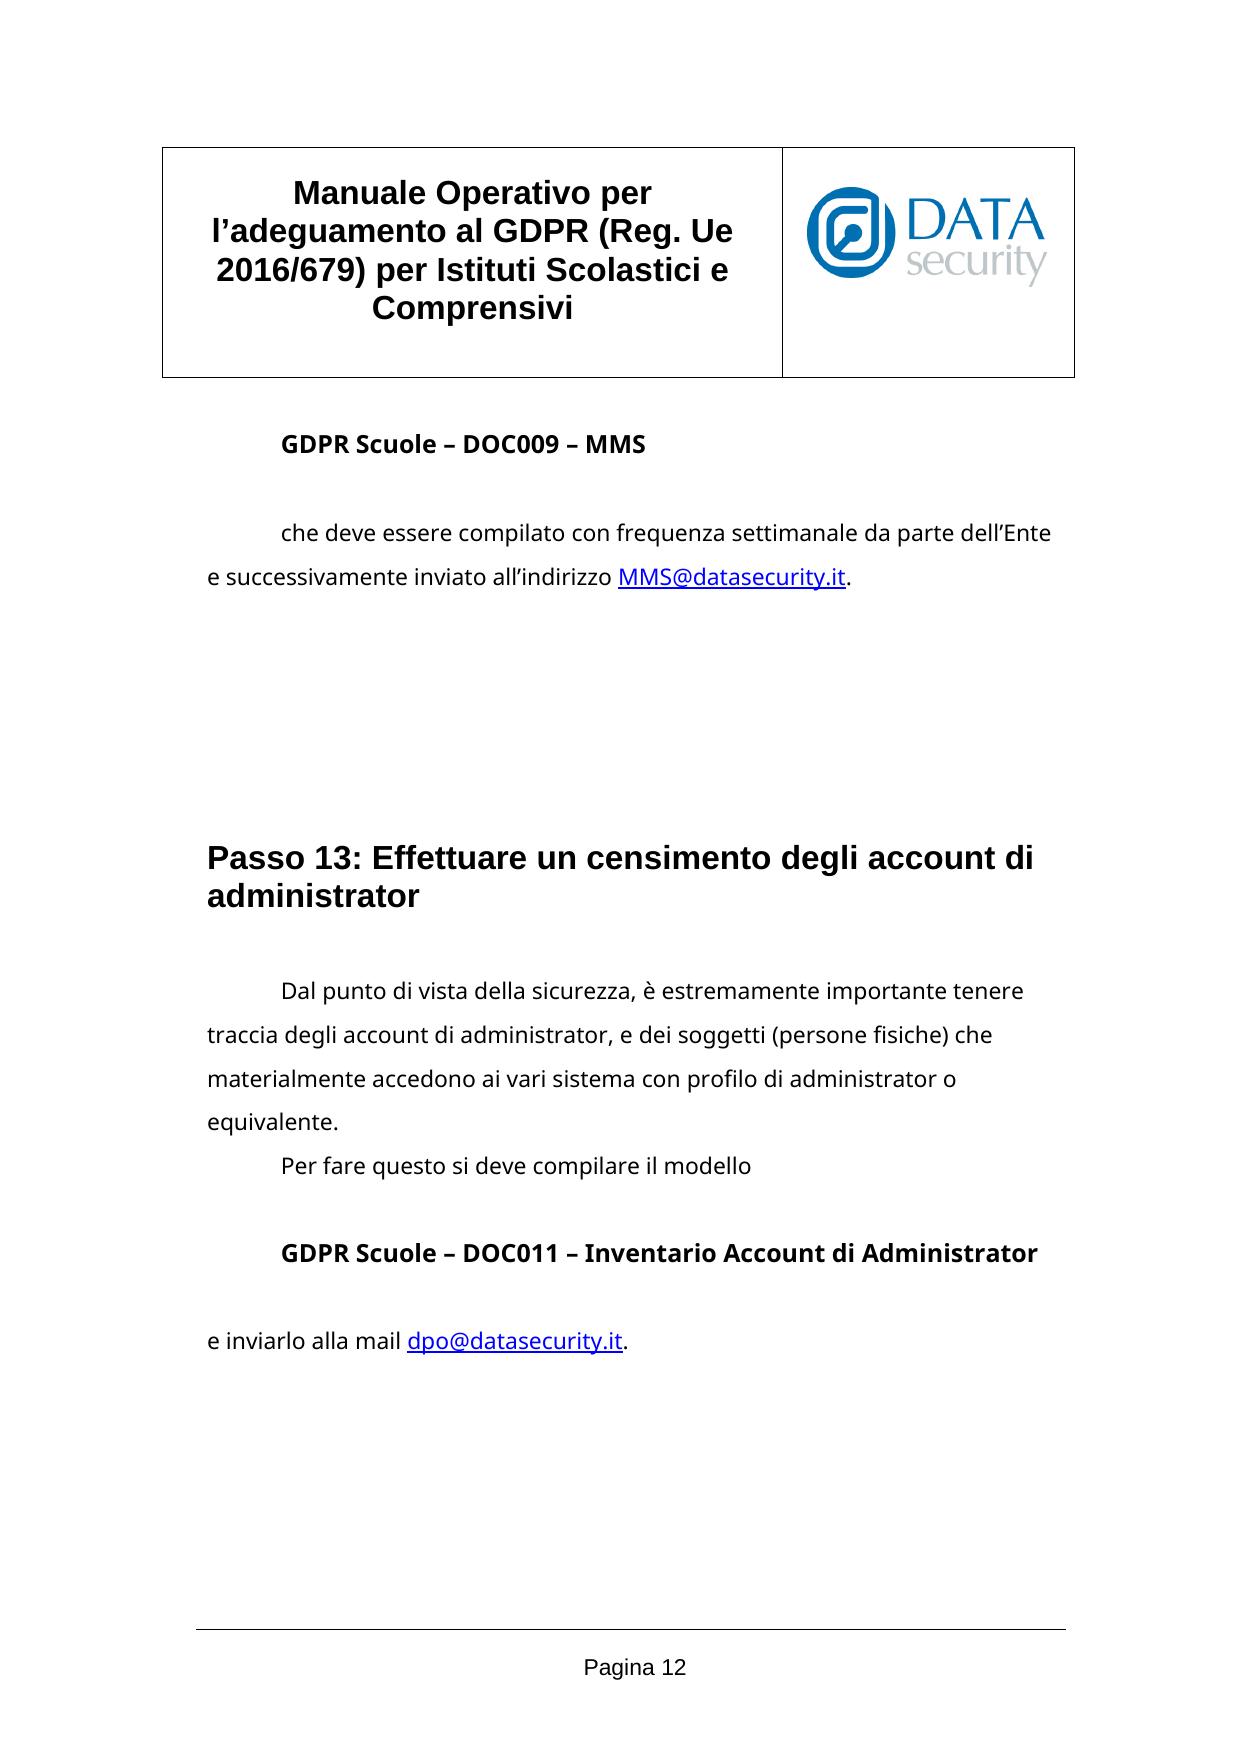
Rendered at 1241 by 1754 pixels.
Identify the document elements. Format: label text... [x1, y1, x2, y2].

subtitle Passo 13: Effettuare un censimento degli account di administrator [207, 838, 1063, 914]
text che deve essere compilato con frequenza settimanale da parte dell’Ente e successivamente inviato all’indirizzo MMS@datasecurity.it. [207, 506, 1063, 594]
text GDPR Scuole – DOC011 – Inventario Account di Administrator [207, 1227, 1063, 1271]
picture [806, 186, 1051, 290]
text e inviarlo alla mail dpo@datasecurity.it. [207, 1314, 1063, 1358]
text Dal punto di vista della sicurezza, è estremamente importante tenere traccia degli account di administrator, e dei soggetti (persone fisiche) che materialmente accedono ai vari sistema con profilo di administrator o equivalente. [207, 964, 1063, 1139]
text GDPR Scuole – DOC009 – MMS [207, 419, 1063, 463]
text Per fare questo si deve compilare il modello [207, 1139, 1063, 1183]
